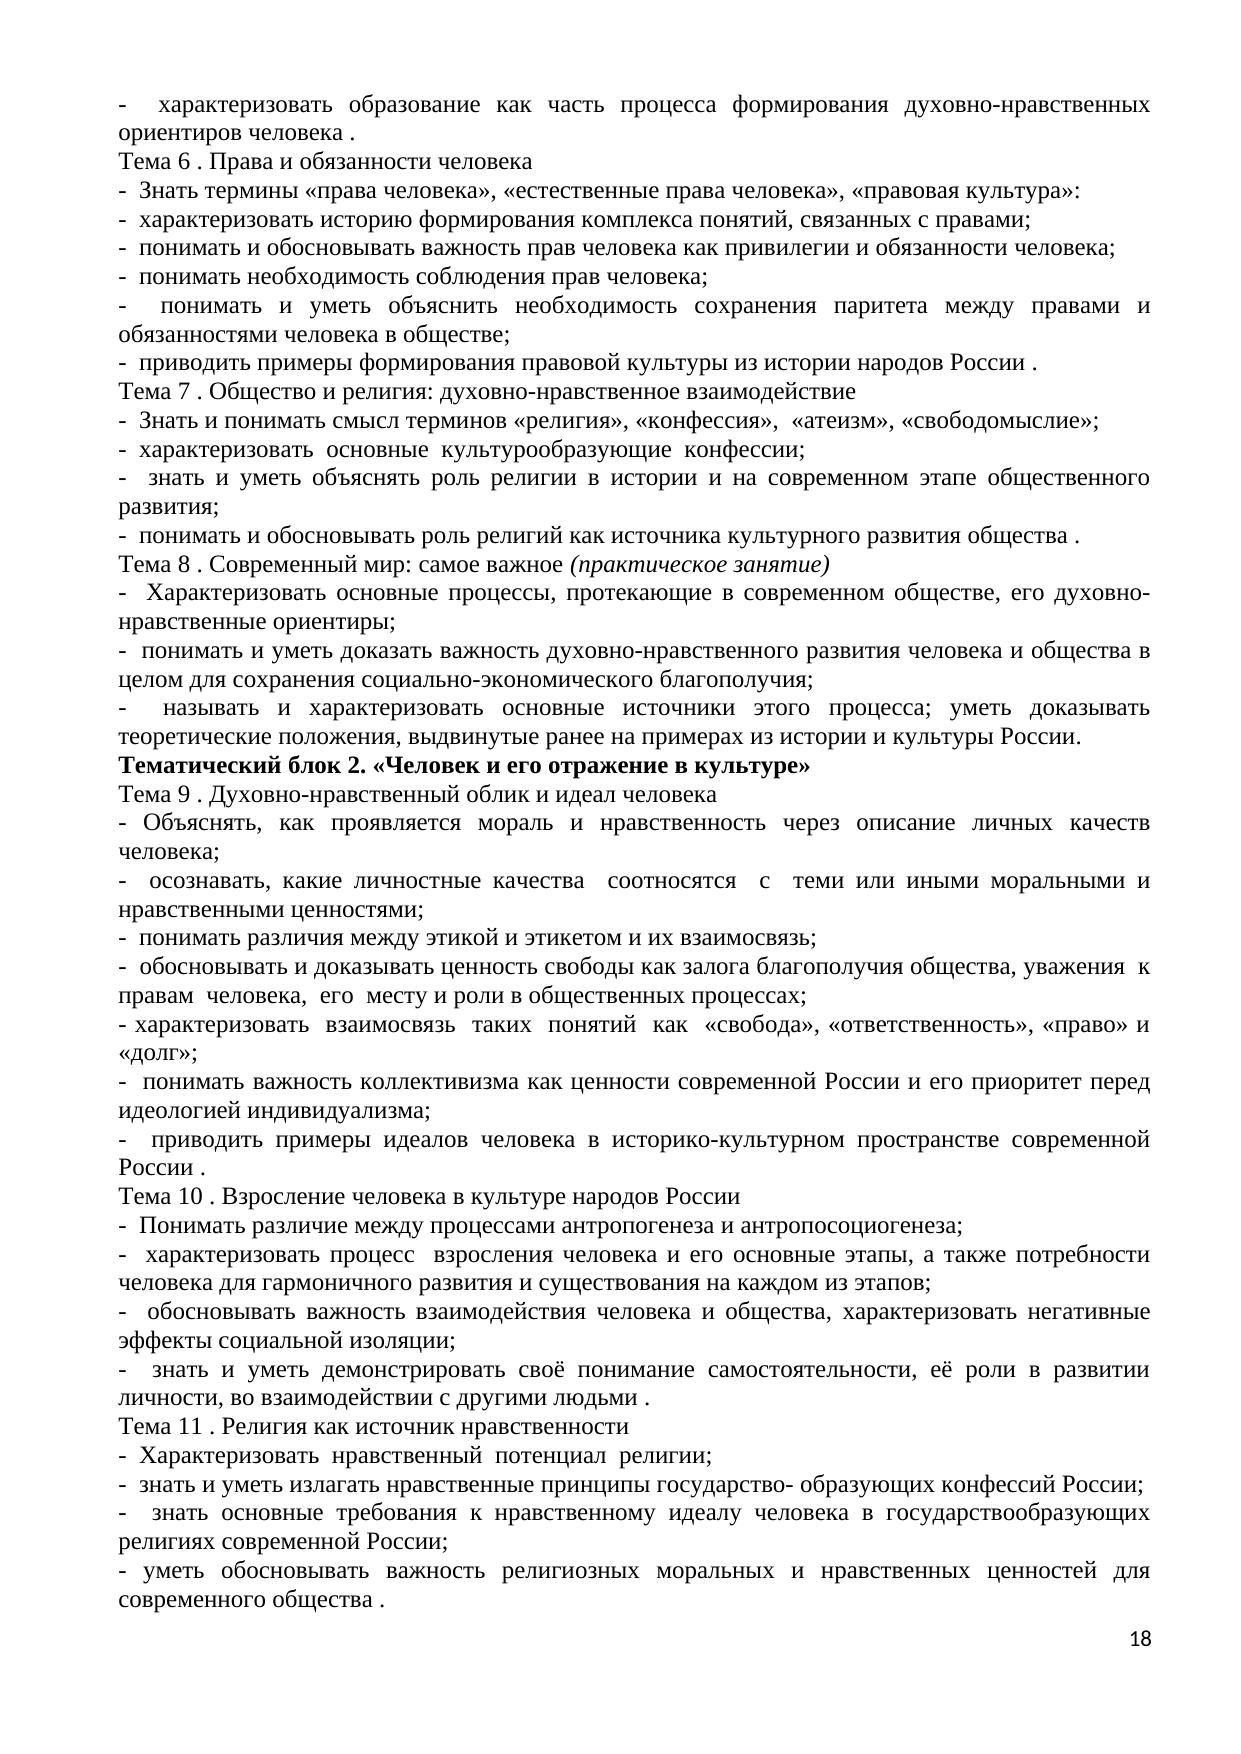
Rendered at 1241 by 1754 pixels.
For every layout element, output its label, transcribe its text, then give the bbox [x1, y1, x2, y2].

text - называть и характеризовать основные источники этого процесса; уметь доказывать теоретические положения, выдвинутые ранее на примерах из истории и культуры России. [118, 692, 1152, 750]
text - обосновывать и доказывать ценность свободы как залога благополучия общества, уважения к правам человека, его месту и роли в общественных процессах; [118, 951, 1152, 1009]
text Тема 9 . Духовно-нравственный облик и идеал человека [118, 779, 1152, 807]
text - понимать важность коллективизма как ценности современной России и его приоритет перед идеологией индивидуализма; [118, 1066, 1152, 1124]
text - уметь обосновывать важность религиозных моральных и нравственных ценностей для современного общества . [118, 1555, 1152, 1612]
text - характеризовать процесс взросления человека и его основные этапы, а также потребности человека для гармоничного развития и существования на каждом из этапов; [118, 1239, 1152, 1296]
text - приводить примеры идеалов человека в историко-культурном пространстве современной России . [118, 1124, 1152, 1181]
text Тема 8 . Современный мир: самое важное (практическое занятие) [118, 549, 1152, 577]
text - Понимать различие между процессами антропогенеза и антропосоциогенеза; [118, 1210, 1152, 1239]
text - характеризовать основные культурообразующие конфессии; [118, 434, 1152, 462]
text - обосновывать важность взаимодействия человека и общества, характеризовать негативные эффекты социальной изоляции; [118, 1296, 1152, 1354]
text - Характеризовать нравственный потенциал религии; [118, 1440, 1152, 1469]
text - знать и уметь объяснять роль религии в истории и на современном этапе общественного развития; [118, 462, 1152, 520]
text - понимать и уметь доказать важность духовно-нравственного развития человека и общества в целом для сохранения социально-экономического благополучия; [118, 635, 1152, 692]
text - знать и уметь излагать нравственные принципы государство- образующих конфессий России; [118, 1469, 1152, 1497]
text - Знать и понимать смысл терминов «религия», «конфессия», «атеизм», «свободомыслие»; [118, 405, 1152, 434]
text Тема 10 . Взросление человека в культуре народов России [118, 1181, 1152, 1210]
text - характеризовать историю формирования комплекса понятий, связанных с правами; [118, 204, 1152, 232]
text Тематический блок 2. «Человек и его отражение в культуре» [118, 750, 1152, 779]
text - Знать термины «права человека», «естественные права человека», «правовая культура»: [118, 175, 1152, 204]
text Тема 6 . Права и обязанности человека [118, 146, 1152, 175]
text - понимать различия между этикой и этикетом и их взаимосвязь; [118, 922, 1152, 951]
text - Объяснять, как проявляется мораль и нравственность через описание личных качеств человека; [118, 807, 1152, 865]
text - понимать и обосновывать важность прав человека как привилегии и обязанности человека; [118, 232, 1152, 261]
text - приводить примеры формирования правовой культуры из истории народов России . [118, 347, 1152, 376]
text Тема 7 . Общество и религия: духовно-нравственное взаимодействие [118, 376, 1152, 405]
text - осознавать, какие личностные качества соотносятся с теми или иными моральными и нравственными ценностями; [118, 865, 1152, 922]
text - понимать необходимость соблюдения прав человека; [118, 261, 1152, 290]
text - характеризовать образование как часть процесса формирования духовно-нравственных ориентиров человека . [118, 89, 1152, 146]
text - знать основные требования к нравственному идеалу человека в государствообразующих религиях современной России; [118, 1497, 1152, 1555]
text - понимать и уметь объяснить необходимость сохранения паритета между правами и обязанностями человека в обществе; [118, 290, 1152, 347]
text - характеризовать взаимосвязь таких понятий как «свобода», «ответственность», «право» и «долг»; [118, 1009, 1152, 1066]
text - знать и уметь демонстрировать своё понимание самостоятельности, её роли в развитии личности, во взаимодействии с другими людьми . [118, 1354, 1152, 1411]
text Тема 11 . Религия как источник нравственности [118, 1411, 1152, 1440]
text - Характеризовать основные процессы, протекающие в современном обществе, его духовно-нравственные ориентиры; [118, 577, 1152, 635]
text - понимать и обосновывать роль религий как источника культурного развития общества . [118, 520, 1152, 549]
